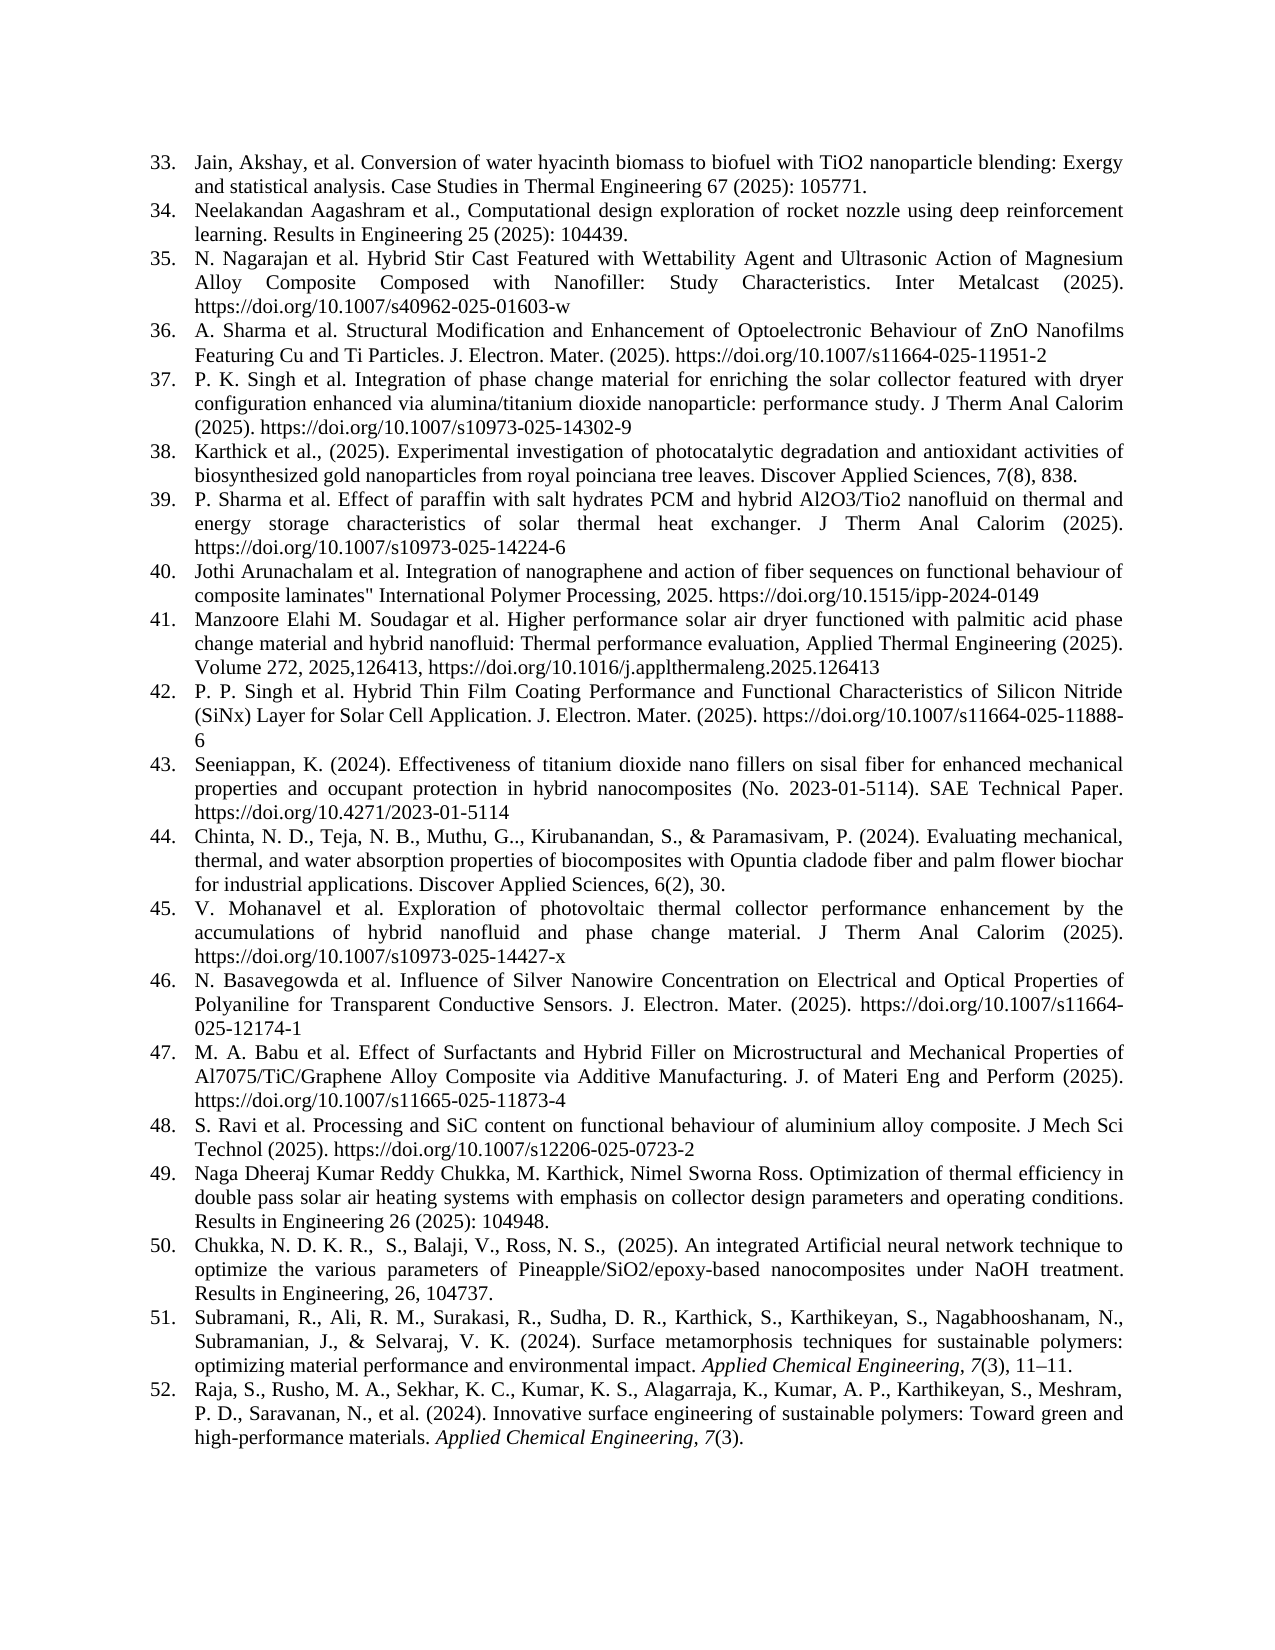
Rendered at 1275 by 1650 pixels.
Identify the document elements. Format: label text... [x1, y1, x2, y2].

text Manzoore Elahi M. Soudagar et al. Higher performance solar air dryer functioned with palmitic acid phase change material and hybrid nanofluid: Thermal performance evaluation, Applied Thermal Engineering (2025). Volume 272, 2025,126413, https://doi.org/10.1016/j.applthermaleng.2025.126413 [150, 607, 1125, 679]
text Chukka, N. D. K. R., S., Balaji, V., Ross, N. S., (2025). An integrated Artificial neural network technique to optimize the various parameters of Pineapple/SiO2/epoxy-based nanocomposites under NaOH treatment. Results in Engineering, 26, 104737. [150, 1233, 1125, 1305]
text Naga Dheeraj Kumar Reddy Chukka, M. Karthick, Nimel Sworna Ross. Optimization of thermal efficiency in double pass solar air heating systems with emphasis on collector design parameters and operating conditions. Results in Engineering 26 (2025): 104948. [150, 1161, 1125, 1233]
text S. Ravi et al. Processing and SiC content on functional behaviour of aluminium alloy composite. J Mech Sci Technol (2025). https://doi.org/10.1007/s12206-025-0723-2 [150, 1112, 1125, 1161]
text Chinta, N. D., Teja, N. B., Muthu, G.., Kirubanandan, S., & Paramasivam, P. (2024). Evaluating mechanical, thermal, and water absorption properties of biocomposites with Opuntia cladode fiber and palm flower biochar for industrial applications. Discover Applied Sciences, 6(2), 30. [150, 824, 1125, 896]
text A. Sharma et al. Structural Modification and Enhancement of Optoelectronic Behaviour of ZnO Nanofilms Featuring Cu and Ti Particles. J. Electron. Mater. (2025). https://doi.org/10.1007/s11664-025-11951-2 [150, 318, 1125, 367]
text Neelakandan Aagashram et al., Computational design exploration of rocket nozzle using deep reinforcement learning. Results in Engineering 25 (2025): 104439. [150, 198, 1125, 246]
text Subramani, R., Ali, R. M., Surakasi, R., Sudha, D. R., Karthick, S., Karthikeyan, S., Nagabhooshanam, N., Subramanian, J., & Selvaraj, V. K. (2024). Surface metamorphosis techniques for sustainable polymers: optimizing material performance and environmental impact. Applied Chemical Engineering, 7(3), 11–11. [150, 1305, 1125, 1377]
text Jothi Arunachalam et al. Integration of nanographene and action of fiber sequences on functional behaviour of composite laminates" International Polymer Processing, 2025. https://doi.org/10.1515/ipp-2024-0149 [150, 559, 1125, 607]
text N. Nagarajan et al. Hybrid Stir Cast Featured with Wettability Agent and Ultrasonic Action of Magnesium Alloy Composite Composed with Nanofiller: Study Characteristics. Inter Metalcast (2025). https://doi.org/10.1007/s40962-025-01603-w [150, 246, 1125, 318]
text N. Basavegowda et al. Influence of Silver Nanowire Concentration on Electrical and Optical Properties of Polyaniline for Transparent Conductive Sensors. J. Electron. Mater. (2025). https://doi.org/10.1007/s11664-025-12174-1 [150, 968, 1125, 1040]
text P. P. Singh et al. Hybrid Thin Film Coating Performance and Functional Characteristics of Silicon Nitride (SiNx) Layer for Solar Cell Application. J. Electron. Mater. (2025). https://doi.org/10.1007/s11664-025-11888-6 [150, 679, 1125, 752]
text Jain, Akshay, et al. Conversion of water hyacinth biomass to biofuel with TiO2 nanoparticle blending: Exergy and statistical analysis. Case Studies in Thermal Engineering 67 (2025): 105771. [150, 150, 1125, 198]
text Seeniappan, K. (2024). Effectiveness of titanium dioxide nano fillers on sisal fiber for enhanced mechanical properties and occupant protection in hybrid nanocomposites (No. 2023-01-5114). SAE Technical Paper. https://doi.org/10.4271/2023-01-5114 [150, 752, 1125, 824]
text M. A. Babu et al. Effect of Surfactants and Hybrid Filler on Microstructural and Mechanical Properties of Al7075/TiC/Graphene Alloy Composite via Additive Manufacturing. J. of Materi Eng and Perform (2025). https://doi.org/10.1007/s11665-025-11873-4 [150, 1040, 1125, 1112]
text P. K. Singh et al. Integration of phase change material for enriching the solar collector featured with dryer configuration enhanced via alumina/titanium dioxide nanoparticle: performance study. J Therm Anal Calorim (2025). https://doi.org/10.1007/s10973-025-14302-9 [150, 367, 1125, 439]
text P. Sharma et al. Effect of paraffin with salt hydrates PCM and hybrid Al2O3/Tio2 nanofluid on thermal and energy storage characteristics of solar thermal heat exchanger. J Therm Anal Calorim (2025). https://doi.org/10.1007/s10973-025-14224-6 [150, 487, 1125, 559]
text V. Mohanavel et al. Exploration of photovoltaic thermal collector performance enhancement by the accumulations of hybrid nanofluid and phase change material. J Therm Anal Calorim (2025). https://doi.org/10.1007/s10973-025-14427-x [150, 896, 1125, 968]
text Raja, S., Rusho, M. A., Sekhar, K. C., Kumar, K. S., Alagarraja, K., Kumar, A. P., Karthikeyan, S., Meshram, P. D., Saravanan, N., et al. (2024). Innovative surface engineering of sustainable polymers: Toward green and high-performance materials. Applied Chemical Engineering, 7(3). [150, 1377, 1125, 1449]
text Karthick et al., (2025). Experimental investigation of photocatalytic degradation and antioxidant activities of biosynthesized gold nanoparticles from royal poinciana tree leaves. Discover Applied Sciences, 7(8), 838. [150, 439, 1125, 487]
